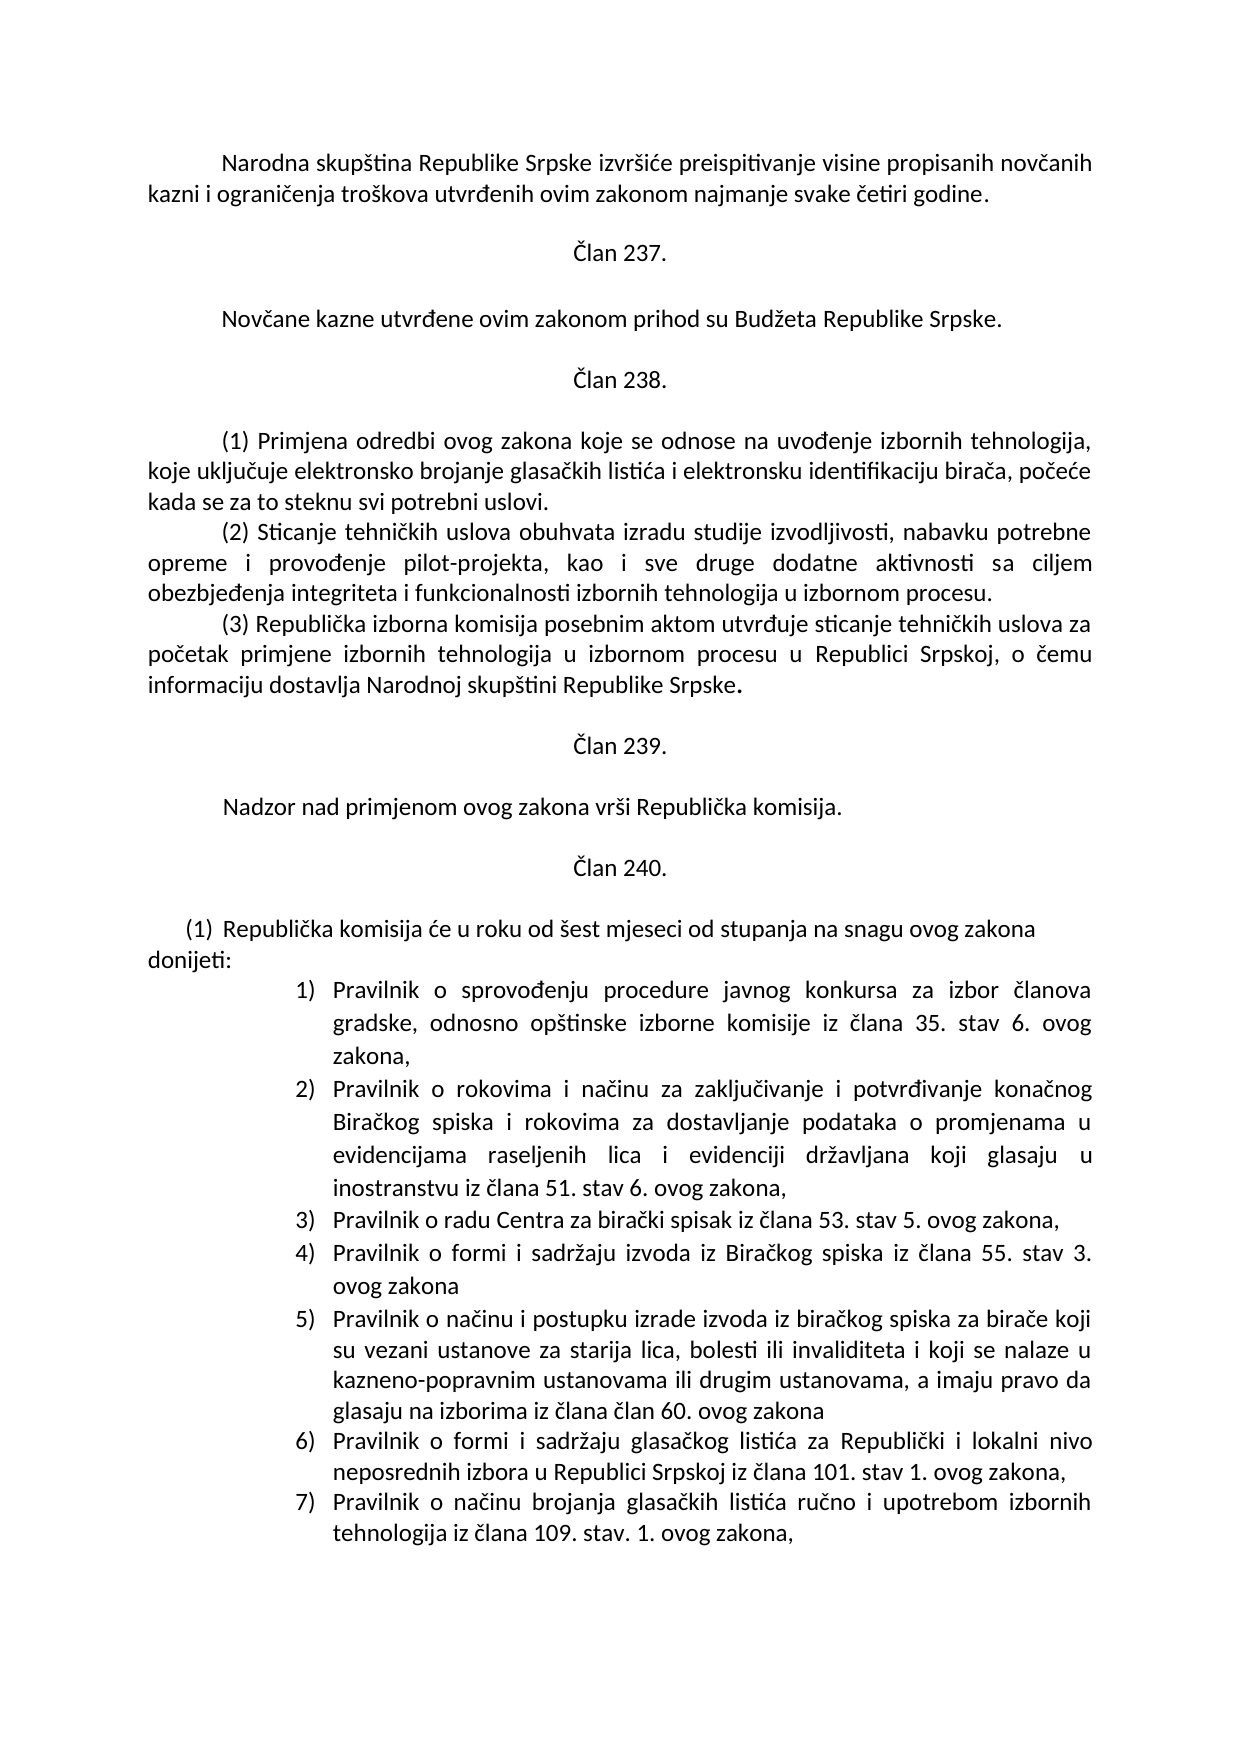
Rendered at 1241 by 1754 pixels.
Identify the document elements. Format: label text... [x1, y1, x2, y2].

text donijeti: [148, 944, 1093, 974]
text (2) Sticanje tehničkih uslova obuhvata izradu studije izvodljivosti, nabavku potrebne opreme i provođenje pilot-projekta, kao i sve druge dodatne aktivnosti sa ciljem obezbjeđenja integriteta i funkcionalnosti izbornih tehnologija u izbornom procesu. [148, 516, 1093, 608]
list Pravilnik o radu Centra za birački spisak iz člana 53. stav 5. ovog zakona, [295, 1205, 1093, 1235]
text Član 238. [148, 364, 1093, 394]
list Pravilnik o formi i sadržaju glasačkog listića za Republički i lokalni nivo neposrednih izbora u Republici Srpskoj iz člana 101. stav 1. ovog zakona, [295, 1426, 1093, 1487]
list Republička komisija će u roku od šest mjeseci od stupanja na snagu ovog zakona [185, 913, 1093, 944]
text Novčane kazne utvrđene ovim zakonom prihod su Budžeta Republike Srpske. [148, 303, 1093, 333]
text Nadzor nad primjenom ovog zakona vrši Republička komisija. [148, 791, 1093, 822]
text Narodna skupština Republike Srpske izvršiće preispitivanje visine propisanih novčanih kazni i ograničenja troškova utvrđenih ovim zakonom najmanje svake četiri godine. [148, 148, 1093, 209]
list Pravilnik o formi i sadržaju izvoda iz Biračkog spiska iz člana 55. stav 3. ovog zakona [295, 1238, 1093, 1301]
text (1) Primjena odredbi ovog zakona koje se odnose na uvođenje izbornih tehnologija, koje uključuje elektronsko brojanje glasačkih listića i elektronsku identifikaciju birača, počeće kada se za to steknu svi potrebni uslovi. [148, 425, 1093, 516]
list Pravilnik o rokovima i načinu za zaključivanje i potvrđivanje konačnog Biračkog spiska i rokovima za dostavljanje podataka o promjenama u evidencijama raseljenih lica i evidenciji državljana koji glasaju u inostranstvu iz člana 51. stav 6. ovog zakona, [295, 1073, 1093, 1202]
list Pravilnik o načinu brojanja glasačkih listića ručno i upotrebom izbornih tehnologija iz člana 109. stav. 1. ovog zakona, [295, 1487, 1093, 1548]
text Član 240. [148, 852, 1093, 883]
text (3) Republička izborna komisija posebnim aktom utvrđuje sticanje tehničkih uslova za početak primjene izbornih tehnologija u izbornom procesu u Republici Srpskoj, o čemu informaciju dostavlja Narodnoj skupštini Republike Srpske. [148, 608, 1093, 699]
list Pravilnik o sprovođenju procedure javnog konkursa za izbor članova gradske, odnosno opštinske izborne komisije iz člana 35. stav 6. ovog zakona, [295, 974, 1093, 1071]
text Član 239. [148, 730, 1093, 761]
text Član 237. [148, 237, 1093, 267]
list Pravilnik o načinu i postupku izrade izvoda iz biračkog spiska za birače koji su vezani ustanove za starija lica, bolesti ili invaliditeta i koji se nalaze u kazneno-popravnim ustanovama ili drugim ustanovama, a imaju pravo da glasaju na izborima iz člana član 60. ovog zakona [295, 1303, 1093, 1426]
